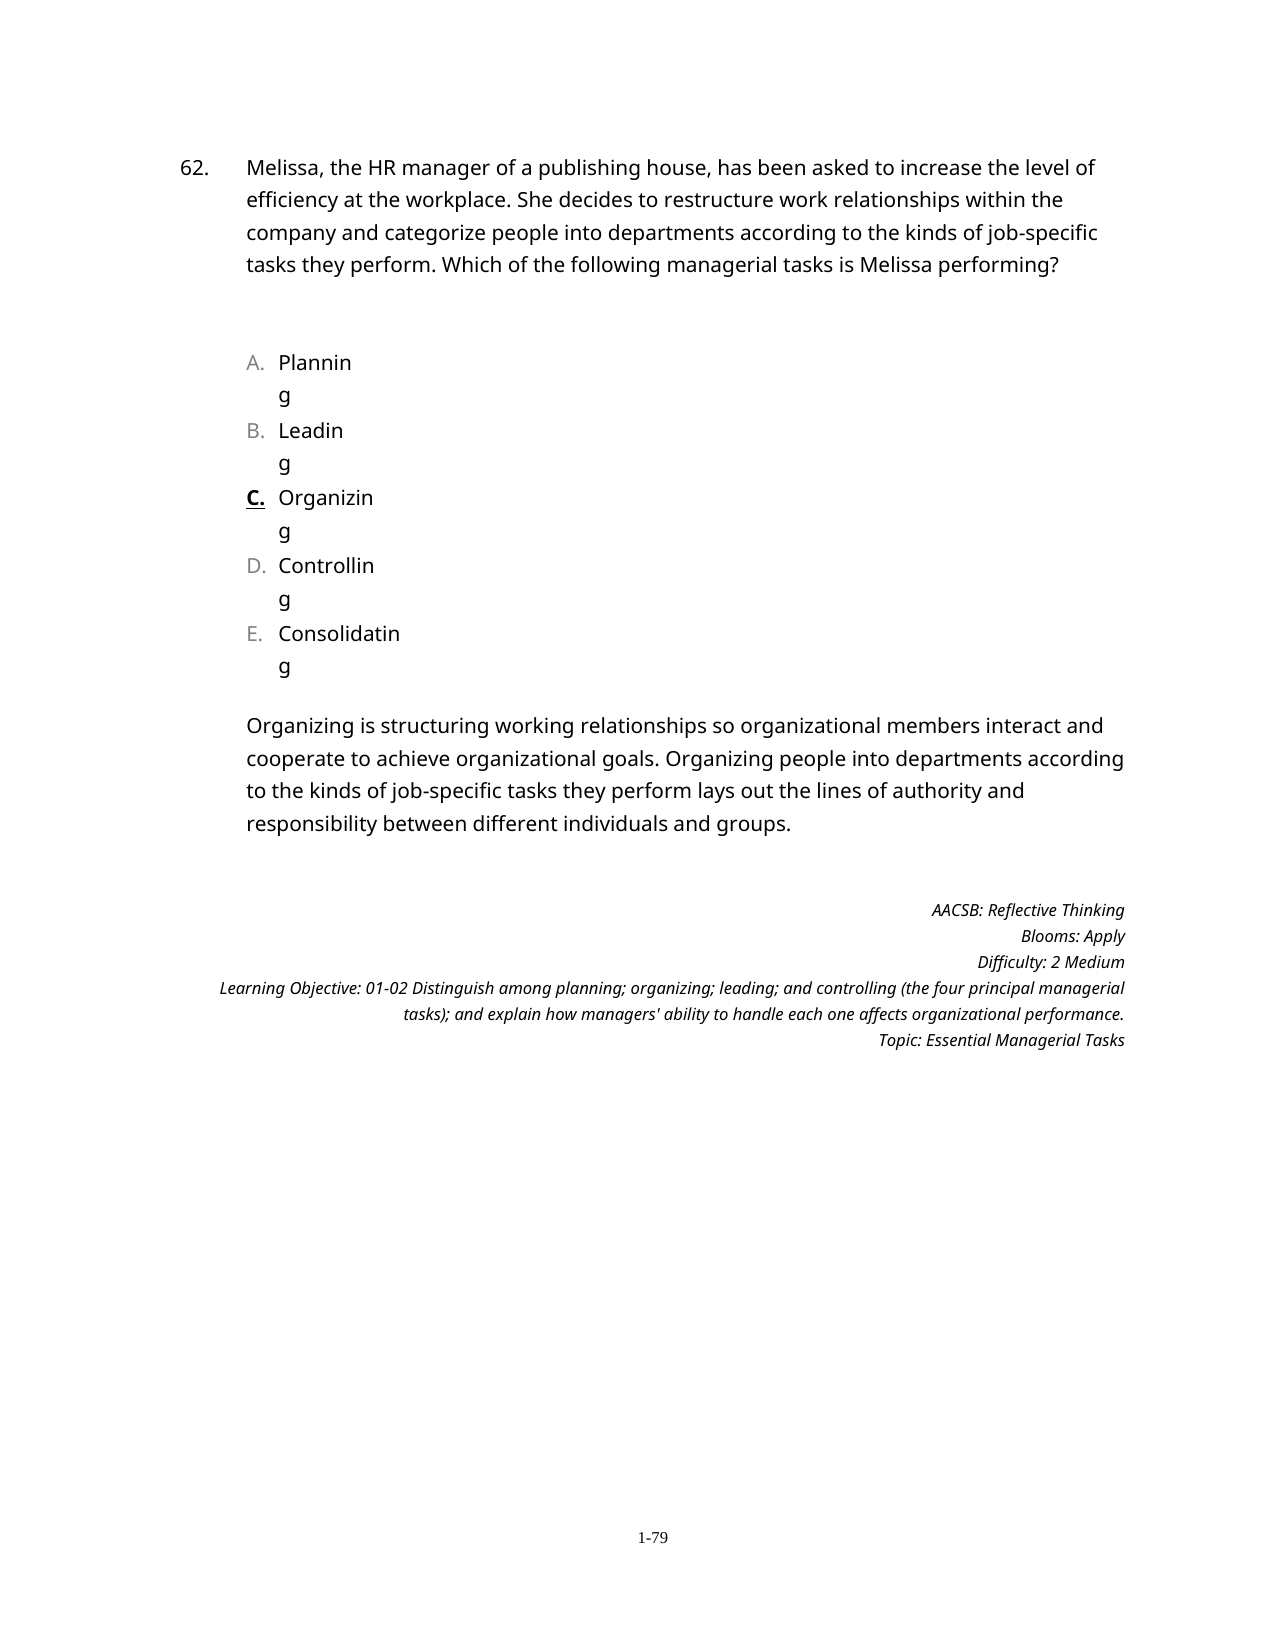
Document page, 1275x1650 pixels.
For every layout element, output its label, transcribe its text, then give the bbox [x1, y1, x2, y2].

table_header AACSB: Reflective Thinking Blooms: Apply Difficulty: 2 Medium Learning Objective: 01-02 Distinguish among planning; organizing; leading; and controlling (the four principal managerial tasks); and explain how managers' ability to handle each one affects organizational performance. Topic: Essential Managerial Tasks [180, 899, 1125, 1087]
table_header 62. [180, 153, 246, 869]
table_header Melissa, the HR manager of a publishing house, has been asked to increase the level of efficiency at the workplace. She decides to restructure work relationships within the company and categorize people into departments according to the kinds of job-specific tasks they perform. Which of the following managerial tasks is Melissa performing? Organizing is structuring working relationships so organizational members interact and cooperate to achieve organizational goals. Organizing people into departments according to the kinds of job-specific tasks they perform lays out the lines of authority and responsibility between different individuals and groups. [246, 153, 1125, 869]
